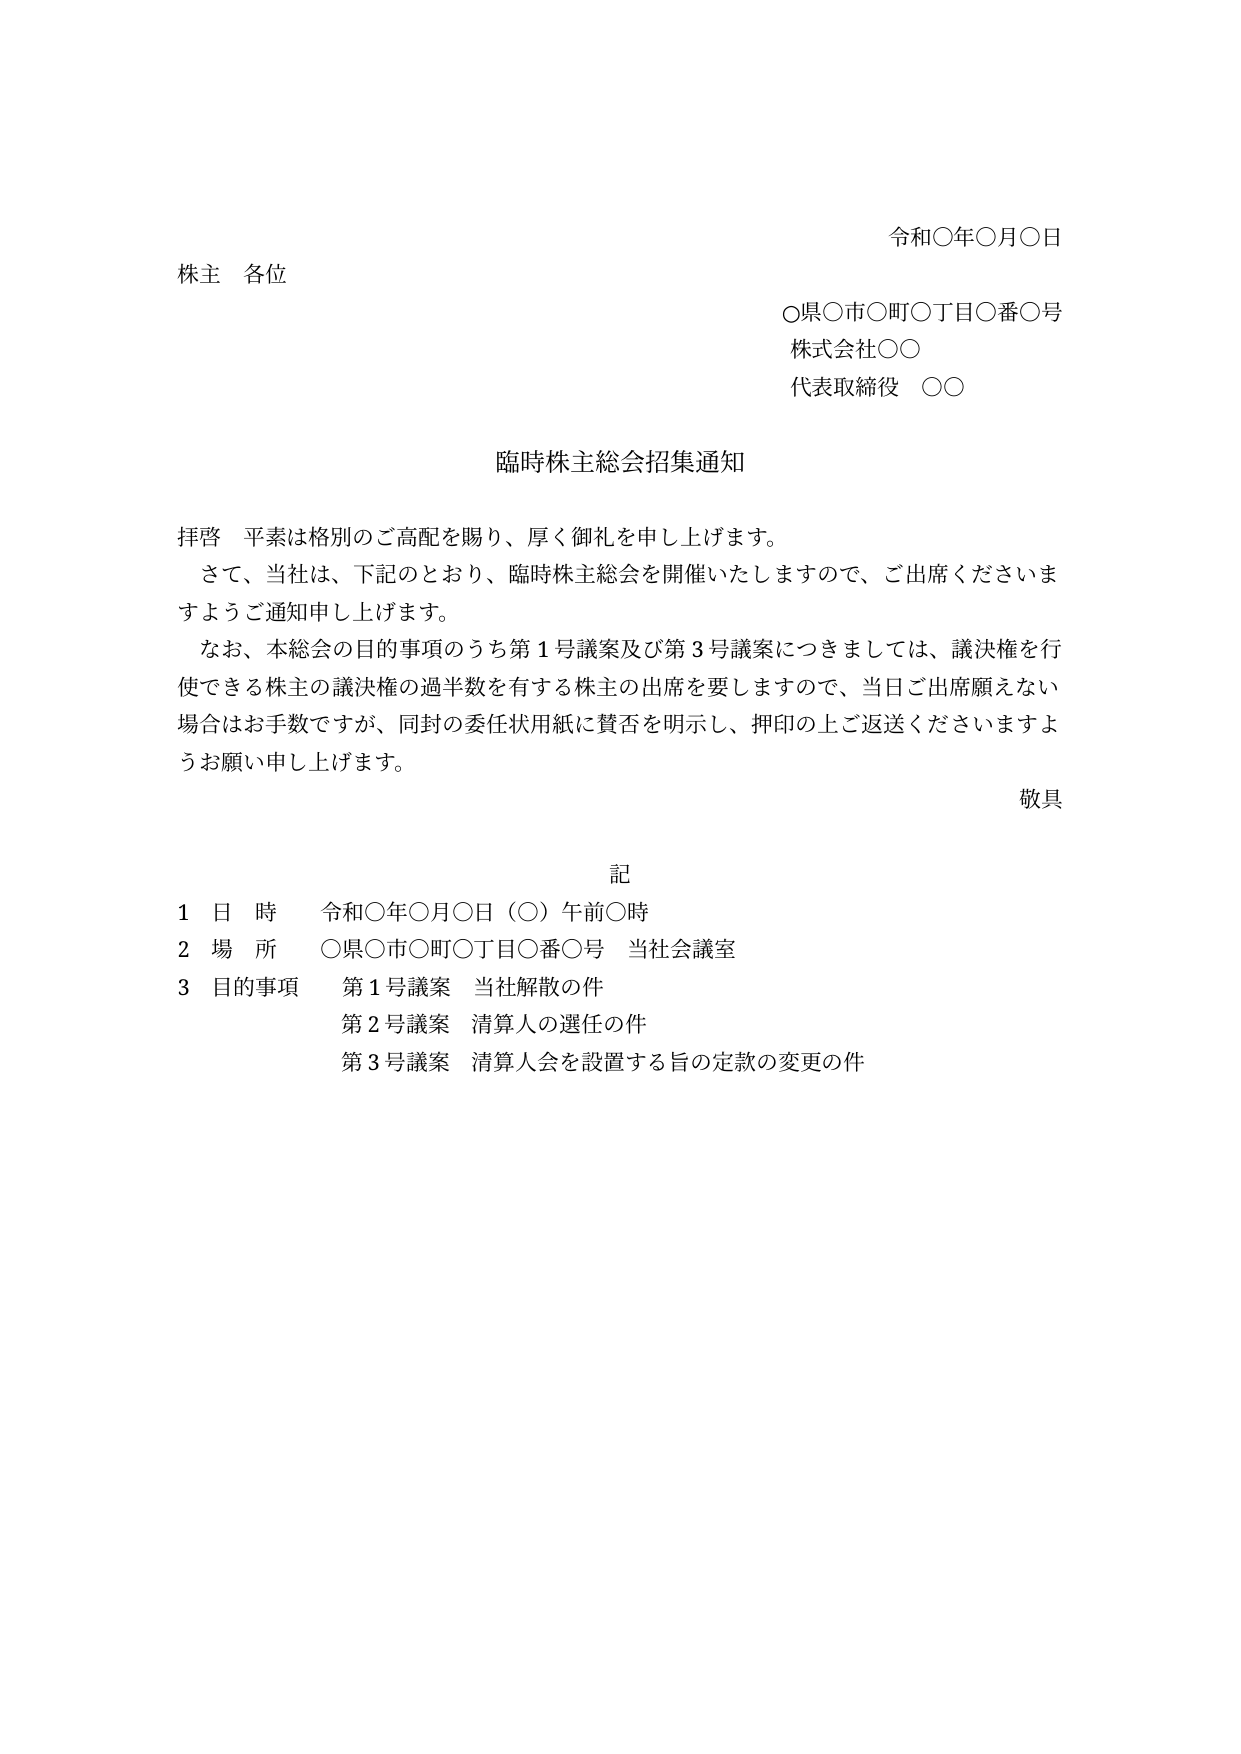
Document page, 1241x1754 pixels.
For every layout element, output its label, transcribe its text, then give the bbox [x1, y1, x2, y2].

text 第3号議案 清算人会を設置する旨の定款の変更の件 [341, 1042, 1063, 1079]
text 記 [177, 854, 1063, 892]
text なお、本総会の目的事項のうち第1号議案及び第3号議案につきましては、議決権を行使できる株主の議決権の過半数を有する株主の出席を要しますので、当日ご出席願えない場合はお手数ですが、同封の委任状用紙に賛否を明示し、押印の上ご返送くださいますようお願い申し上げます。 [177, 629, 1063, 779]
text 拝啓 平素は格別のご高配を賜り、厚く御礼を申し上げます。 [177, 517, 1063, 554]
text 3 目的事項 第1号議案 当社解散の件 [177, 967, 1063, 1004]
text 1 日時 令和○年○月○日（○）午前○時 [177, 892, 1063, 929]
text 株式会社○○ [177, 329, 921, 367]
text 株主 各位 [177, 254, 1063, 292]
text 敬具 [177, 779, 1063, 817]
text 臨時株主総会招集通知 [177, 442, 1063, 479]
text 令和○年○月○日 [177, 217, 1063, 254]
text さて、当社は、下記のとおり、臨時株主総会を開催いたしますので、ご出席くださいますようご通知申し上げます。 [177, 554, 1063, 629]
text 第2号議案 清算人の選任の件 [341, 1004, 1063, 1042]
text ○県○市○町〇丁目〇番〇号 [177, 292, 1063, 329]
text 代表取締役 ○○ [177, 367, 964, 404]
text 2 場所 ○県○市○町〇丁目〇番〇号 当社会議室 [177, 929, 1063, 967]
